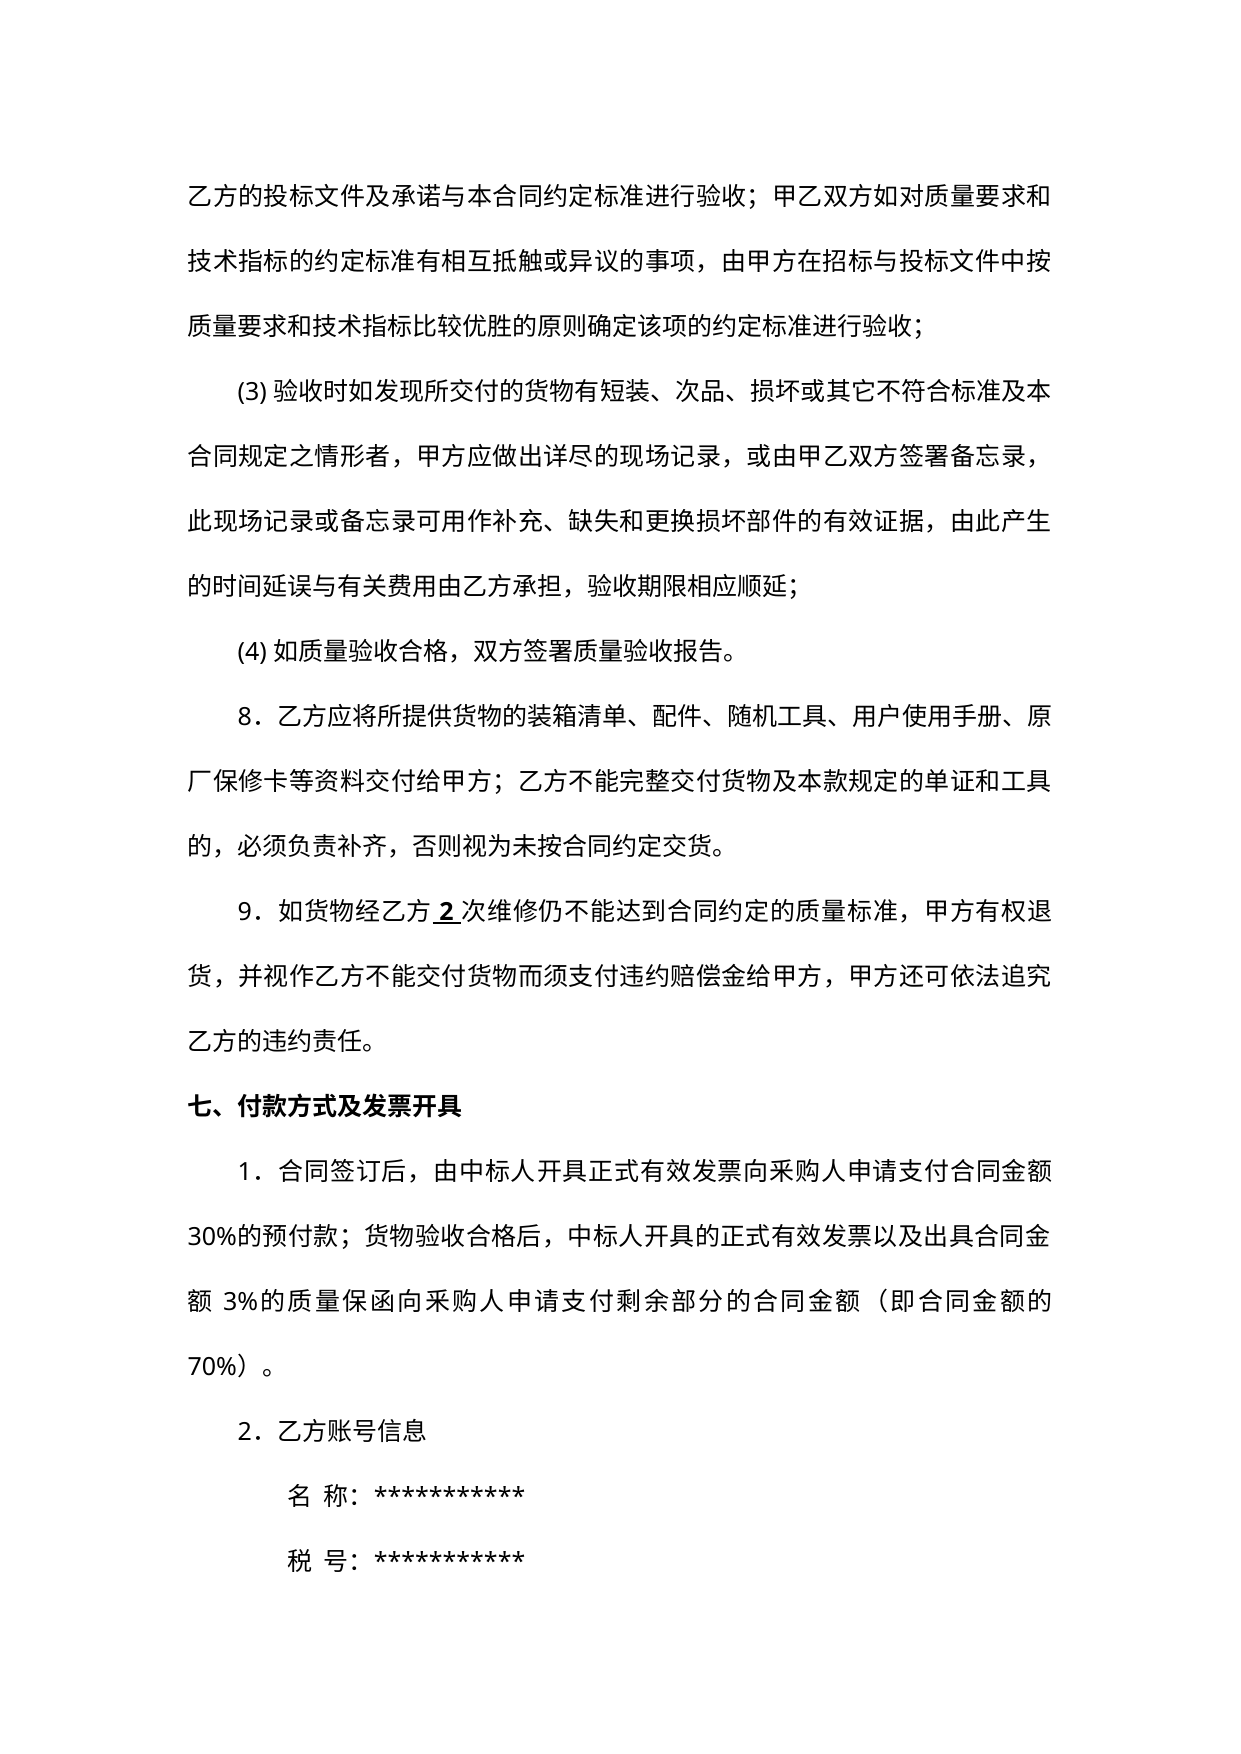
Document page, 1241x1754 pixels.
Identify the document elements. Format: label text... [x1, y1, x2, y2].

text 税 号：*********** [187, 1527, 1053, 1592]
text 8．乙方应将所提供货物的装箱清单、配件、随机工具、用户使用手册、原厂保修卡等资料交付给甲方；乙方不能完整交付货物及本款规定的单证和工具的，必须负责补齐，否则视为未按合同约定交货。 [187, 682, 1053, 877]
text 2．乙方账号信息 [187, 1397, 1053, 1462]
text 9．如货物经乙方 2 次维修仍不能达到合同约定的质量标准，甲方有权退货，并视作乙方不能交付货物而须支付违约赔偿金给甲方，甲方还可依法追究乙方的违约责任。 [187, 877, 1053, 1072]
text 名 称：*********** [187, 1462, 1053, 1527]
text (3) 验收时如发现所交付的货物有短装、次品、损坏或其它不符合标准及本合同规定之情形者，甲方应做出详尽的现场记录，或由甲乙双方签署备忘录，此现场记录或备忘录可用作补充、缺失和更换损坏部件的有效证据，由此产生的时间延误与有关费用由乙方承担，验收期限相应顺延； [187, 357, 1053, 617]
text (4) 如质量验收合格，双方签署质量验收报告。 [187, 617, 1053, 682]
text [187, 162, 1053, 357]
text 七、付款方式及发票开具 [187, 1072, 1053, 1137]
text 1．合同签订后，由中标人开具正式有效发票向釆购人申请支付合同金额30%的预付款；货物验收合格后，中标人开具的正式有效发票以及出具合同金额 3%的质量保函向釆购人申请支付剩余部分的合同金额（即合同金额的70%）。 [187, 1137, 1053, 1397]
